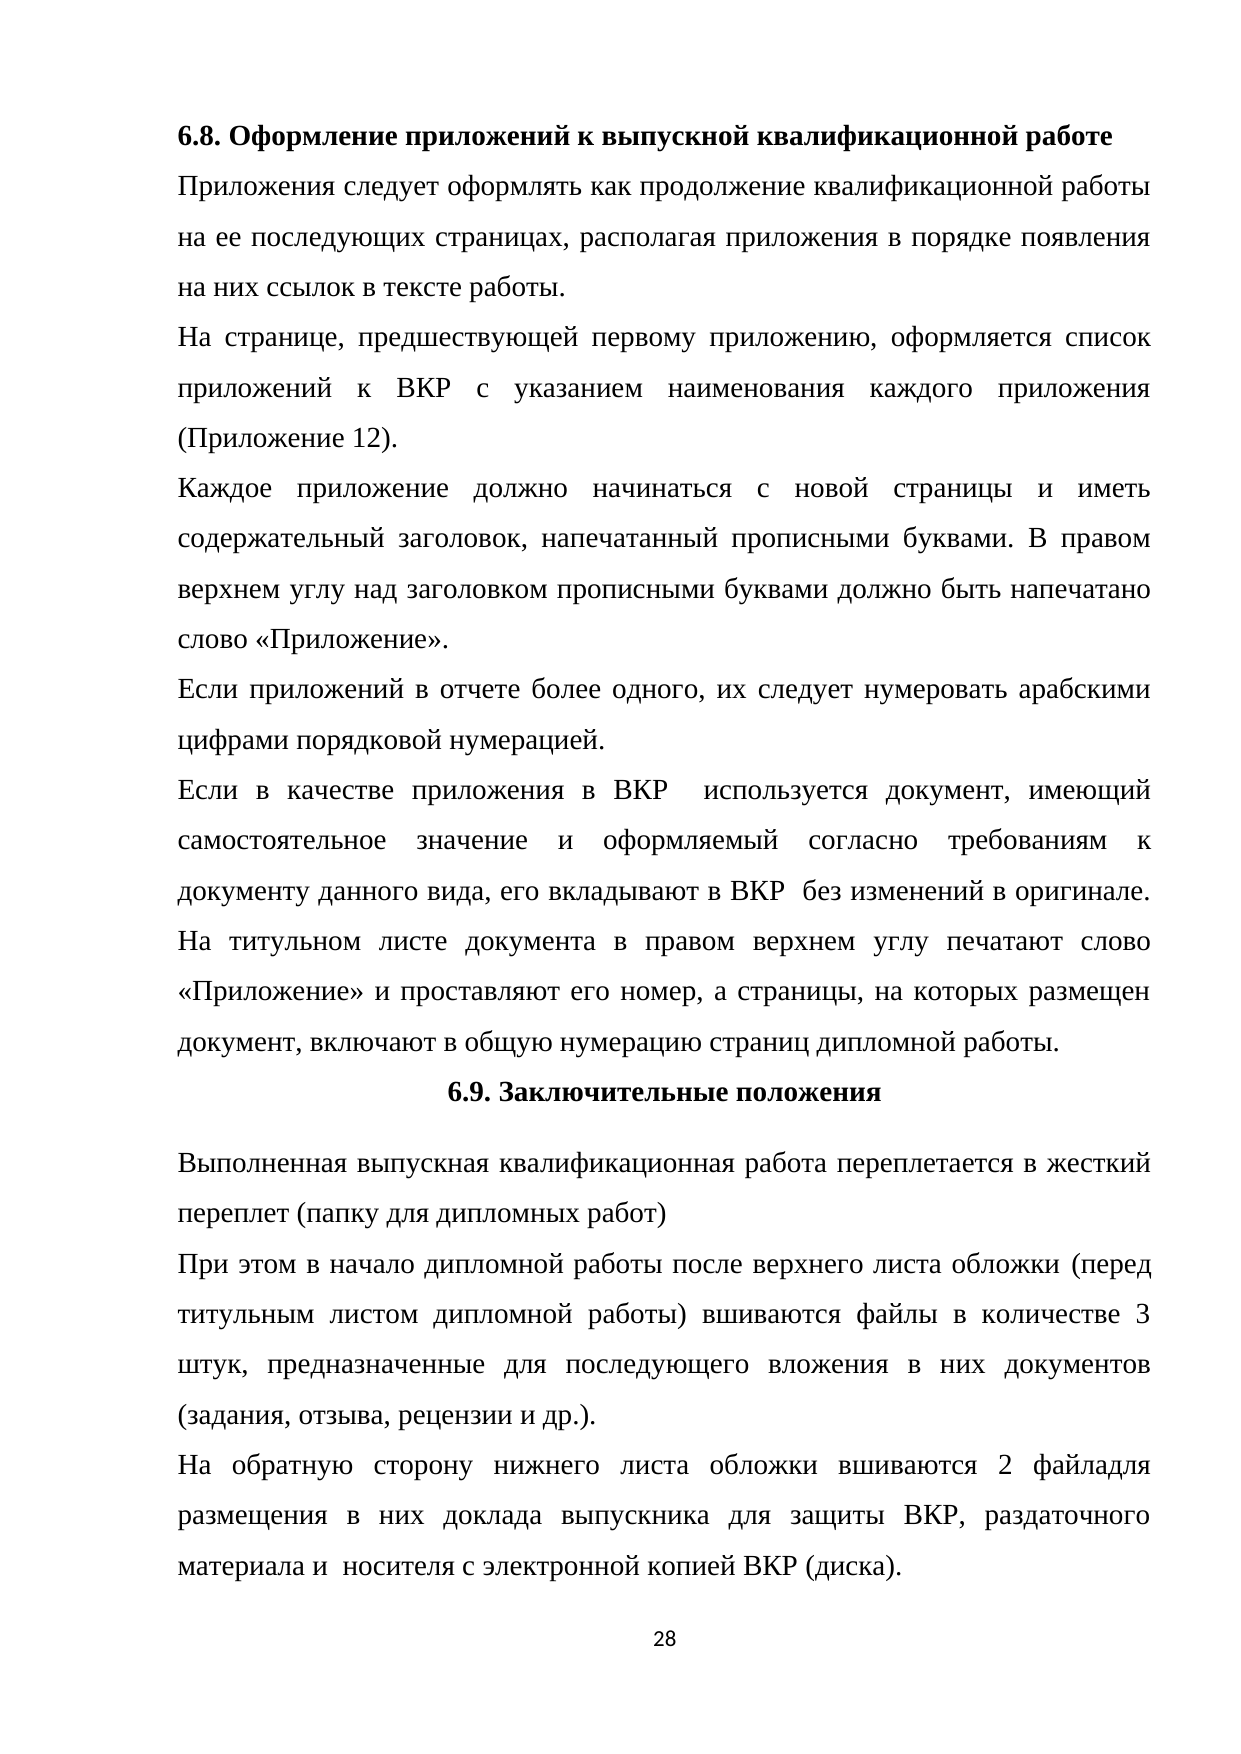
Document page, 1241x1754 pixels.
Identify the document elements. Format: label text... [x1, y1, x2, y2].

text Приложения следует оформлять как продолжение квалификационной работы на ее последующих страницах, располагая приложения в порядке появления на них ссылок в тексте работы. [177, 168, 1152, 303]
text Выполненная выпускная квалификационная работа переплетается в жесткий переплет (папку для дипломных работ) [177, 1145, 1152, 1229]
text Каждое приложение должно начинаться с новой страницы и иметь содержательный заголовок, напечатанный прописными буквами. В правом верхнем углу над заголовком прописными буквами должно быть напечатано слово «Приложение». [177, 470, 1152, 655]
text При этом в начало дипломной работы после верхнего листа обложки (перед титульным листом дипломной работы) вшиваются файлы в количестве 3 штук, предназначенные для последующего вложения в них документов (задания, отзыва, рецензии и др.). [177, 1246, 1152, 1430]
text 6.9. Заключительные положения [177, 1074, 1152, 1108]
text На обратную сторону нижнего листа обложки вшиваются 2 файладля размещения в них доклада выпускника для защиты ВКР, раздаточного материала и носителя с электронной копией ВКР (диска). [177, 1447, 1152, 1581]
text 6.8. Оформление приложений к выпускной квалификационной работе [177, 118, 1152, 152]
text Если приложений в отчете более одного, их следует нумеровать арабскими цифрами порядковой нумерацией. [177, 672, 1152, 755]
text На странице, предшествующей первому приложению, оформляется список приложений к ВКР с указанием наименования каждого приложения (Приложение 12). [177, 319, 1152, 453]
text Если в качестве приложения в ВКР используется документ, имеющий самостоятельное значение и оформляемый согласно требованиям к документу данного вида, его вкладывают в ВКР без изменений в оригинале. На титульном листе документа в правом верхнем углу печатают слово «Приложение» и проставляют его номер, а страницы, на которых размещен документ, включают в общую нумерацию страниц дипломной работы. [177, 772, 1152, 1057]
